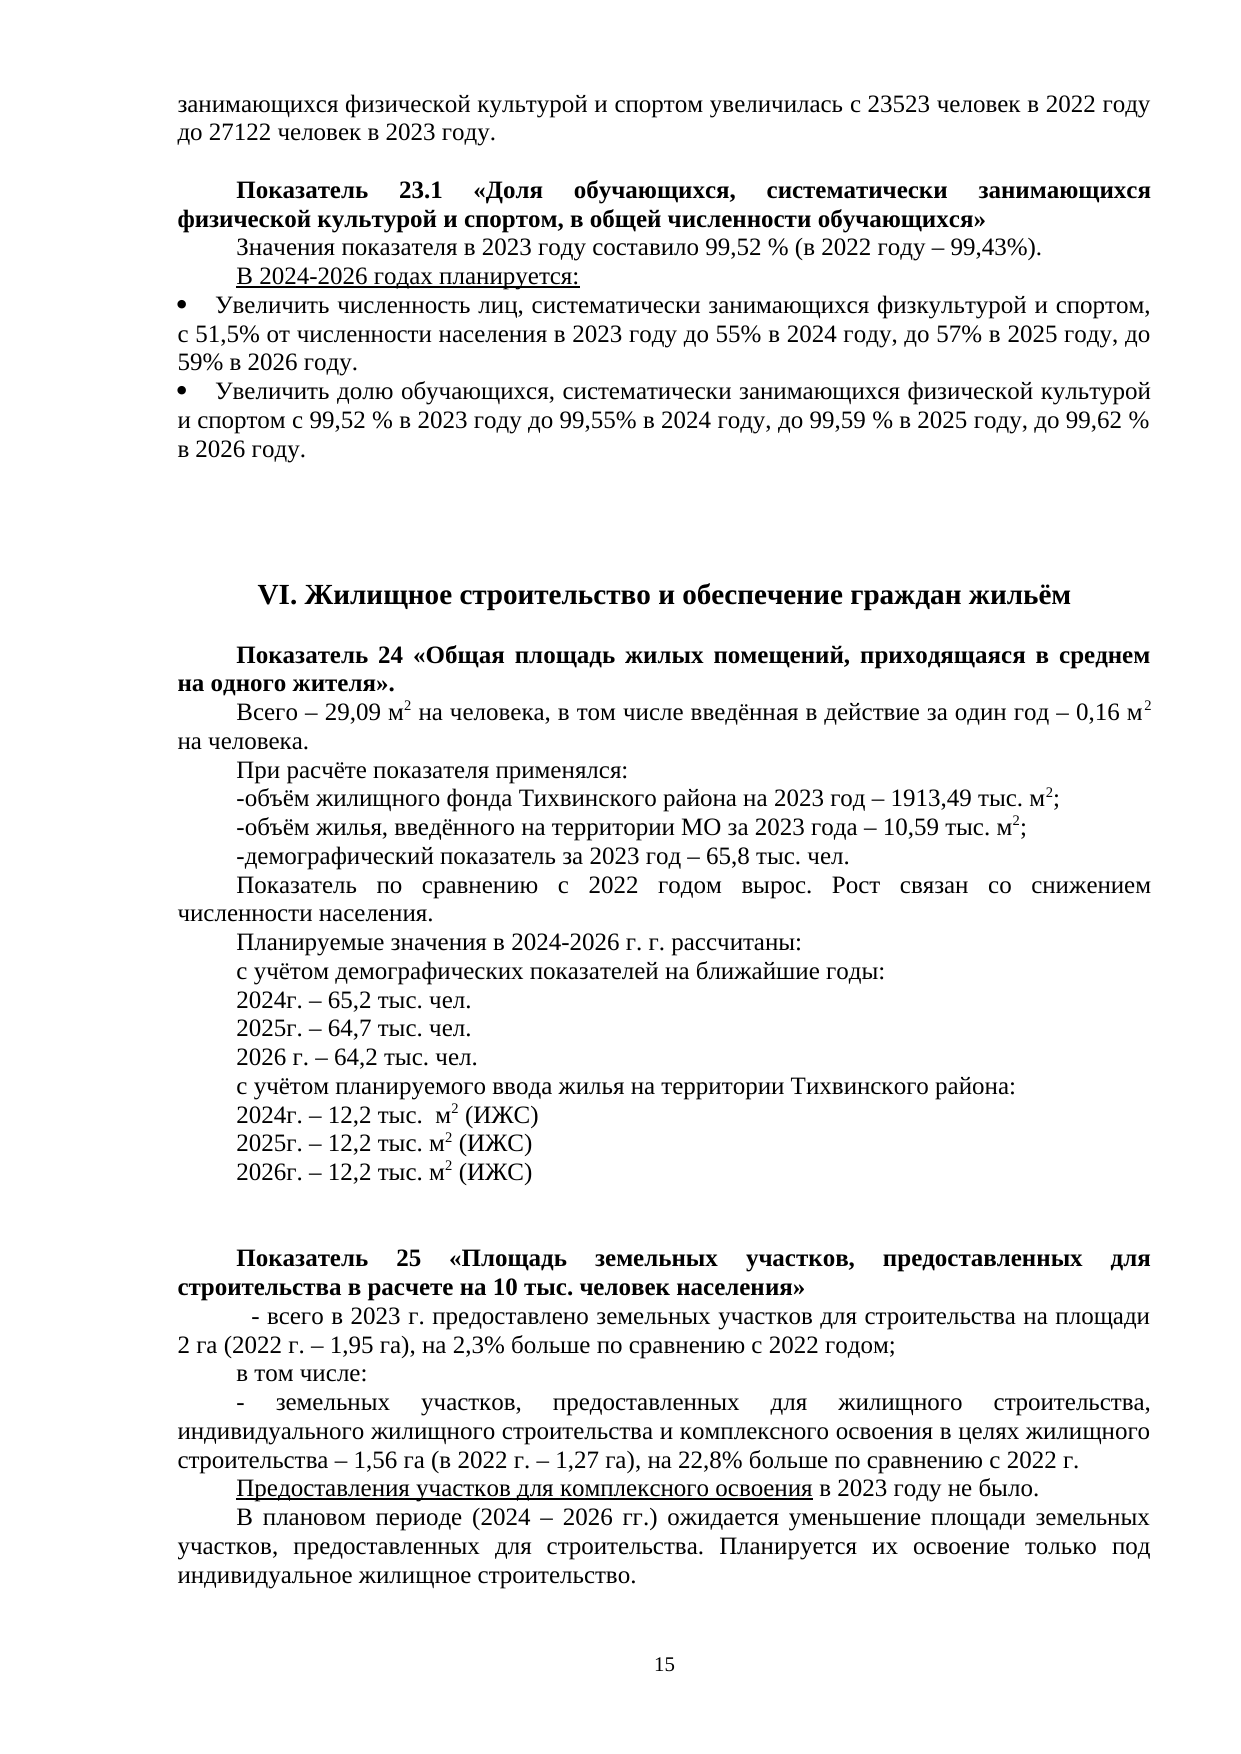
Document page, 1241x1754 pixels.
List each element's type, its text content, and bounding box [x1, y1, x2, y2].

text 2026г. – 12,2 тыс. м2 (ИЖС) [177, 1157, 1152, 1186]
text -демографический показатель за 2023 год – 65,8 тыс. чел. [177, 841, 1152, 870]
text -объём жилья, введённого на территории МО за 2023 года – 10,59 тыс. м2; [177, 812, 1152, 841]
text Всего – 29,09 м2 на человека, в том числе введённая в действие за один год – 0,16 м2 на человека. [177, 697, 1152, 755]
text Показатель 25 «Площадь земельных участков, предоставленных для строительства в расчете на 10 тыс. человек населения» [177, 1243, 1152, 1301]
text VI. Жилищное строительство и обеспечение граждан жильём [177, 577, 1152, 611]
text 2024г. – 12,2 тыс. м2 (ИЖС) [177, 1100, 1152, 1128]
text При расчёте показателя применялся: [177, 755, 1152, 783]
text Показатель по сравнению с 2022 годом вырос. Рост связан со снижением численности населения. [177, 870, 1152, 927]
text в том числе: [177, 1358, 1152, 1387]
text В 2024-2026 годах планируется: [177, 261, 1152, 290]
text с учётом планируемого ввода жилья на территории Тихвинского района: [177, 1071, 1152, 1100]
text Предоставления участков для комплексного освоения в 2023 году не было. [177, 1473, 1152, 1502]
text - всего в 2023 г. предоставлено земельных участков для строительства на площади 2 га (2022 г. – 1,95 га), на 2,3% больше по сравнению с 2022 годом; [177, 1301, 1152, 1358]
text Планируемые значения в 2024-2026 г. г. рассчитаны: [177, 927, 1152, 956]
text 2025г. – 12,2 тыс. м2 (ИЖС) [177, 1128, 1152, 1157]
text 2026 г. – 64,2 тыс. чел. [177, 1042, 1152, 1071]
text 2025г. – 64,7 тыс. чел. [177, 1013, 1152, 1042]
text - земельных участков, предоставленных для жилищного строительства, индивидуального жилищного строительства и комплексного освоения в целях жилищного строительства – 1,56 га (в 2022 г. – 1,27 га), на 22,8% больше по сравнению с 2022 г. [177, 1387, 1152, 1473]
list Увеличить численность лиц, систематически занимающихся физкультурой и спортом, с 51,5% от численности населения в 2023 году до 55% в 2024 году, до 57% в 2025 году, до 59% в 2026 году. [177, 290, 1152, 376]
text Показатель 24 «Общая площадь жилых помещений, приходящаяся в среднем на одного жителя». [177, 640, 1152, 697]
text с учётом демографических показателей на ближайшие годы: [177, 956, 1152, 985]
text В плановом периоде (2024 – 2026 гг.) ожидается уменьшение площади земельных участков, предоставленных для строительства. Планируется их освоение только под индивидуальное жилищное строительство. [177, 1502, 1152, 1588]
text 2024г. – 65,2 тыс. чел. [177, 985, 1152, 1013]
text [177, 89, 1152, 146]
text Показатель 23.1 «Доля обучающихся, систематически занимающихся физической культурой и спортом, в общей численности обучающихся» [177, 175, 1152, 232]
list Увеличить долю обучающихся, систематически занимающихся физической культурой и спортом с 99,52 % в 2023 году до 99,55% в 2024 году, до 99,59 % в 2025 году, до 99,62 % в 2026 году. [177, 376, 1152, 462]
text Значения показателя в 2023 году составило 99,52 % (в 2022 году – 99,43%). [177, 232, 1152, 261]
text -объём жилищного фонда Тихвинского района на 2023 год – 1913,49 тыс. м2; [177, 783, 1152, 812]
